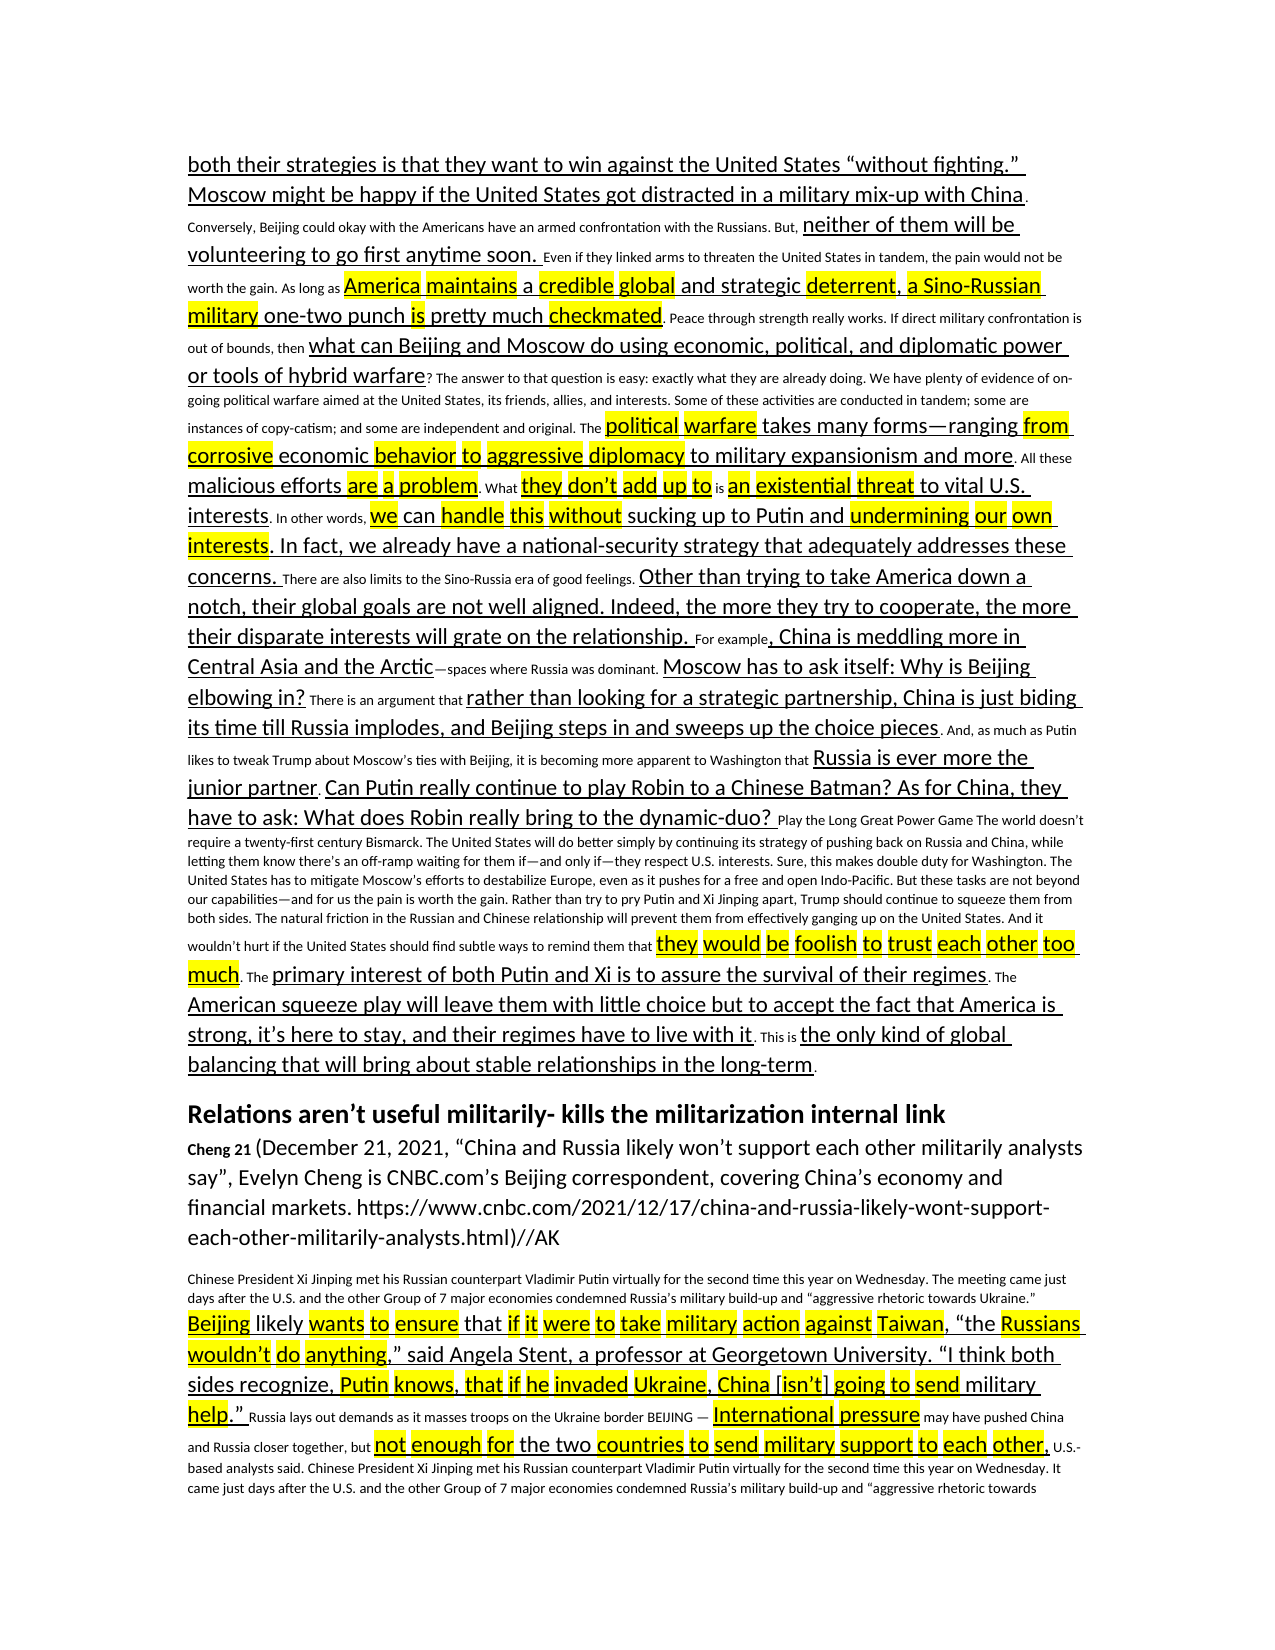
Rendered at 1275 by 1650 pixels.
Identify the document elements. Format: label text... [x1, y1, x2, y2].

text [187, 150, 1087, 1078]
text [187, 1270, 1087, 1497]
text Cheng 21 (December 21, 2021, “China and Russia likely won’t support each other militarily analysts say”, Evelyn Cheng is CNBC.com’s Beijing correspondent, covering China’s economy and financial markets. https://www.cnbc.com/2021/12/17/china-and-russia-likely-wont-support-each-other-militarily-analysts.html)//AK [187, 1133, 1087, 1252]
subtitle Relations aren’t useful militarily- kills the militarization internal link [187, 1097, 1087, 1130]
